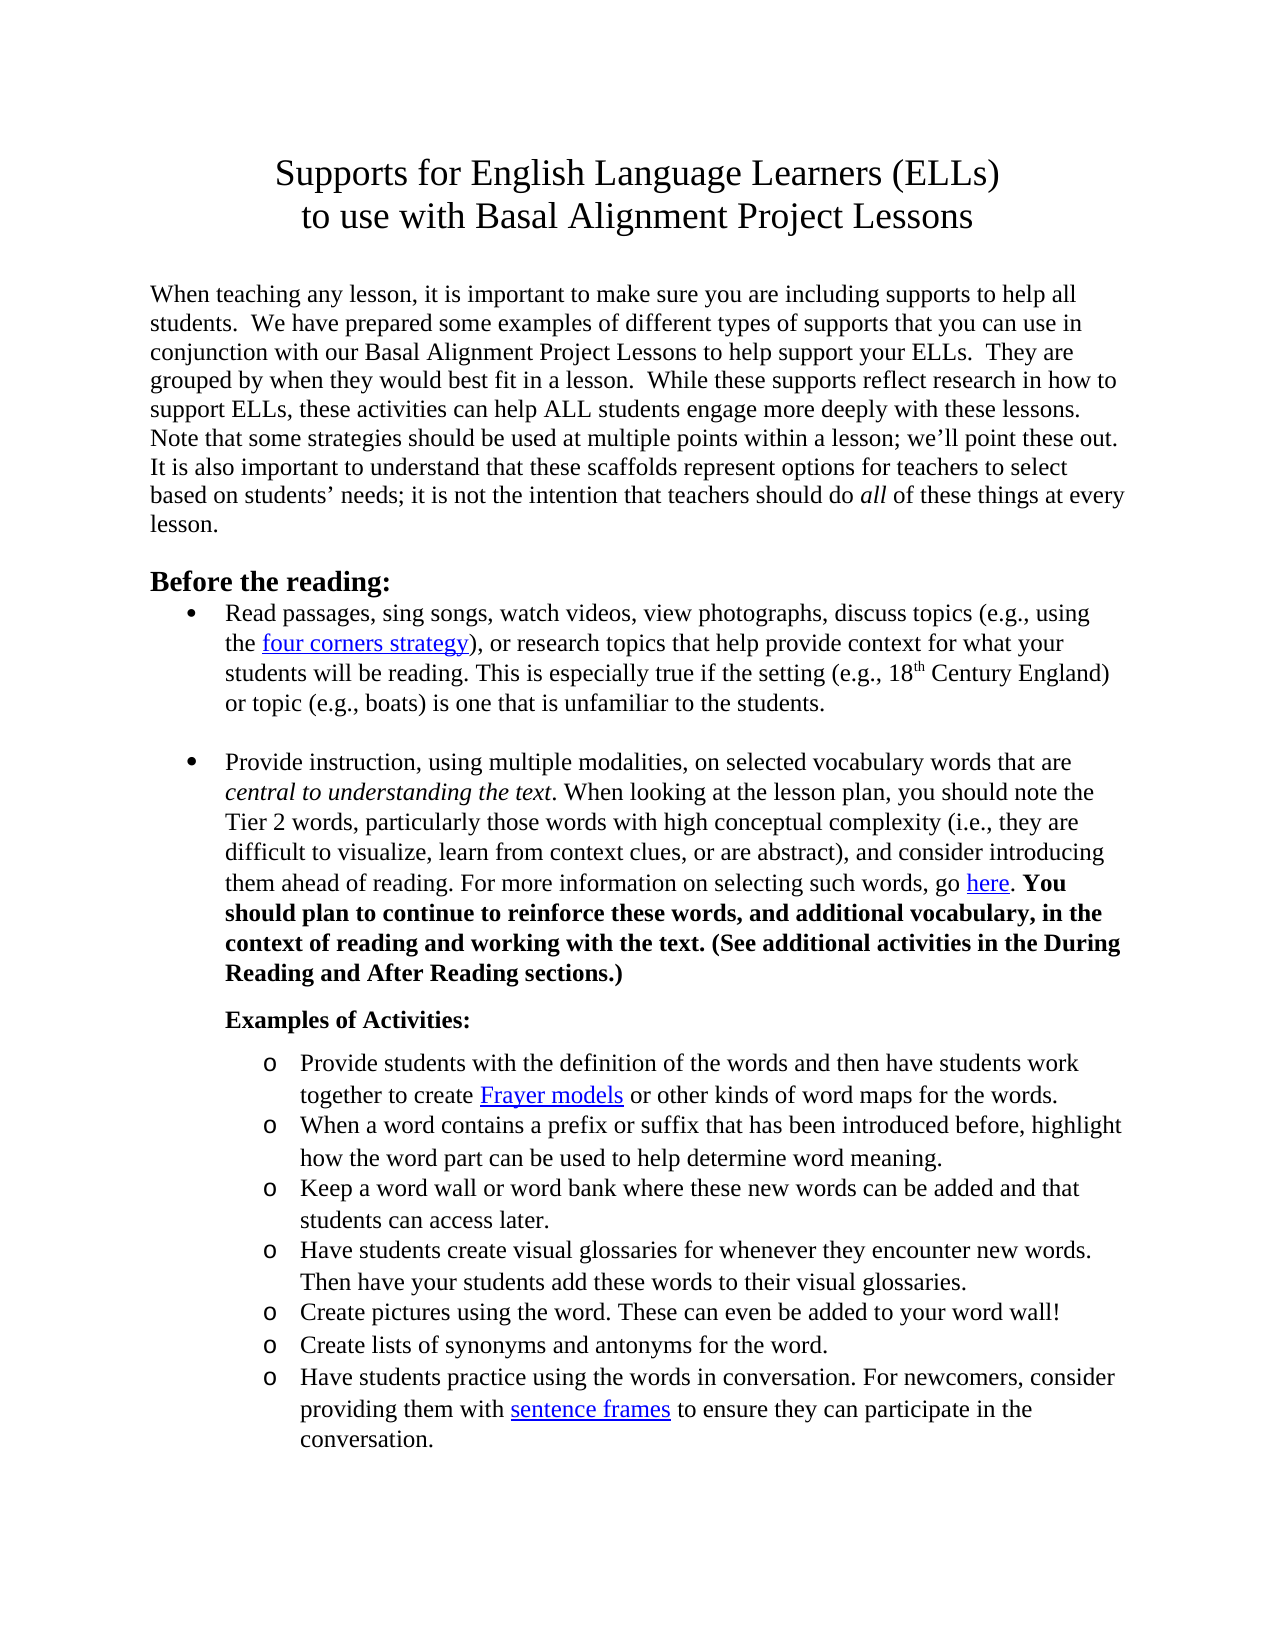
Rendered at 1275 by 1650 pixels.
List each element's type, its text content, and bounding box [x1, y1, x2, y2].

text When teaching any lesson, it is important to make sure you are including supports to help all students. We have prepared some examples of different types of supports that you can use in conjunction with our Basal Alignment Project Lessons to help support your ELLs. They are grouped by when they would best fit in a lesson. While these supports reflect research in how to support ELLs, these activities can help ALL students engage more deeply with these lessons. Note that some strategies should be used at multiple points within a lesson; we’ll point these out. It is also important to understand that these scaffolds represent options for teachers to select based on students’ needs; it is not the intention that teachers should do all of these things at every lesson. [150, 279, 1125, 538]
text Supports for English Language Learners (ELLs) [150, 150, 1125, 193]
text Before the reading: [150, 564, 1125, 598]
list Create lists of synonyms and antonyms for the word. [262, 1330, 1125, 1361]
text Examples of Activities: [150, 1005, 1125, 1033]
list When a word contains a prefix or suffix that has been introduced before, highlight how the word part can be used to help determine word meaning. [262, 1111, 1125, 1171]
list Keep a word wall or word bank where these new words can be added and that students can access later. [262, 1173, 1125, 1234]
list Read passages, sing songs, watch videos, view photographs, discuss topics (e.g., using the four corners strategy), or research topics that help provide context for what your students will be reading. This is especially true if the setting (e.g., 18th Century England) or topic (e.g., boats) is one that is unfamiliar to the students. [187, 598, 1125, 717]
list Provide instruction, using multiple modalities, on selected vocabulary words that are central to understanding the text. When looking at the lesson plan, you should note the Tier 2 words, particularly those words with high conceptual complexity (i.e., they are difficult to visualize, learn from context clues, or are abstract), and consider introducing them ahead of reading. For more information on selecting such words, go here. You should plan to continue to reinforce these words, and additional vocabulary, in the context of reading and working with the text. (See additional activities in the During Reading and After Reading sections.) [187, 747, 1125, 987]
text to use with Basal Alignment Project Lessons [150, 193, 1125, 236]
list Create pictures using the word. These can even be added to your word wall! [262, 1297, 1125, 1328]
list Have students practice using the words in conversation. For newcomers, consider providing them with sentence frames to ensure they can participate in the conversation. [262, 1362, 1125, 1453]
list Have students create visual glossaries for whenever they encounter new words. Then have your students add these words to their visual glossaries. [262, 1235, 1125, 1296]
list Provide students with the definition of the words and then have students work together to create Frayer models or other kinds of word maps for the words. [262, 1048, 1125, 1109]
